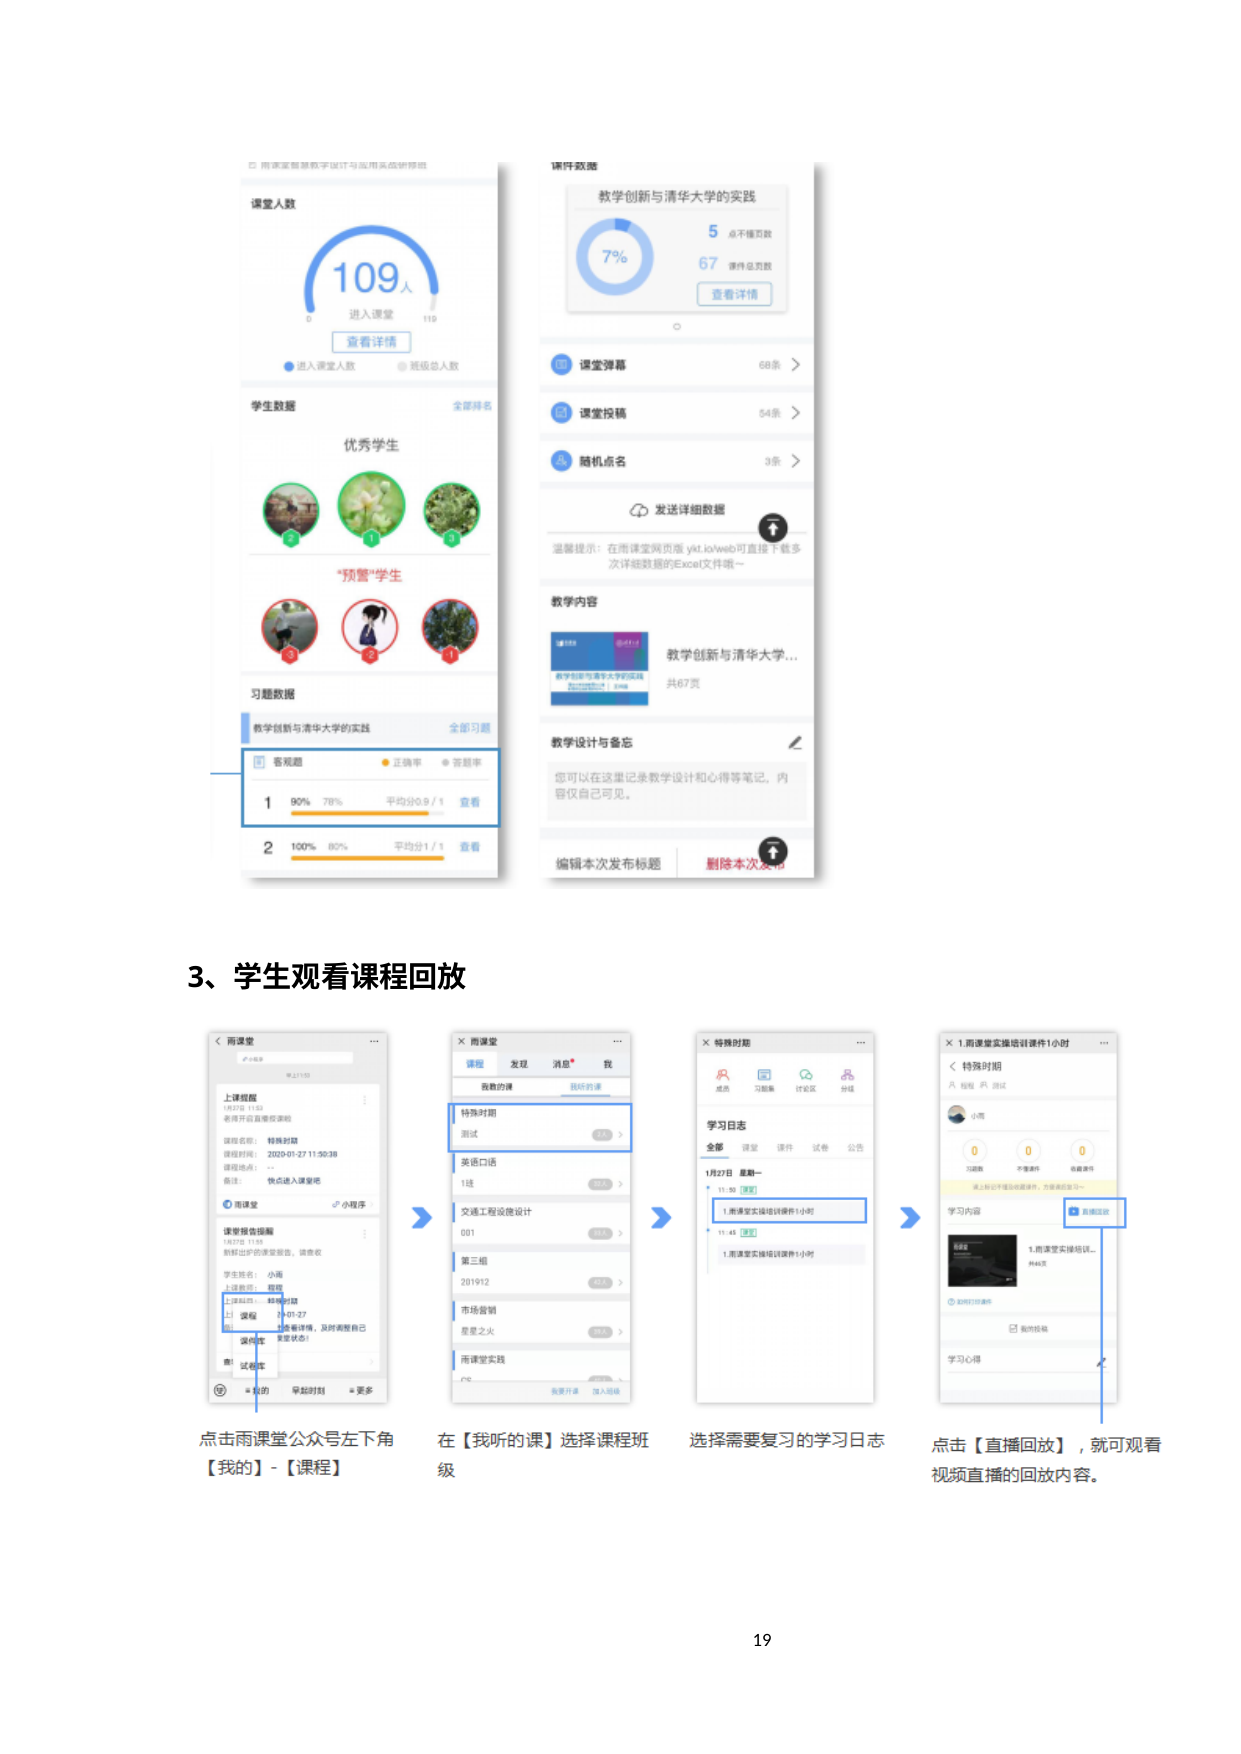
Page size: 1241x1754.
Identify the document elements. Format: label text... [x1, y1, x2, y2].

picture [210, 162, 854, 889]
text 3、学生观看课程回放 [187, 942, 1053, 1007]
picture [187, 1007, 1185, 1496]
